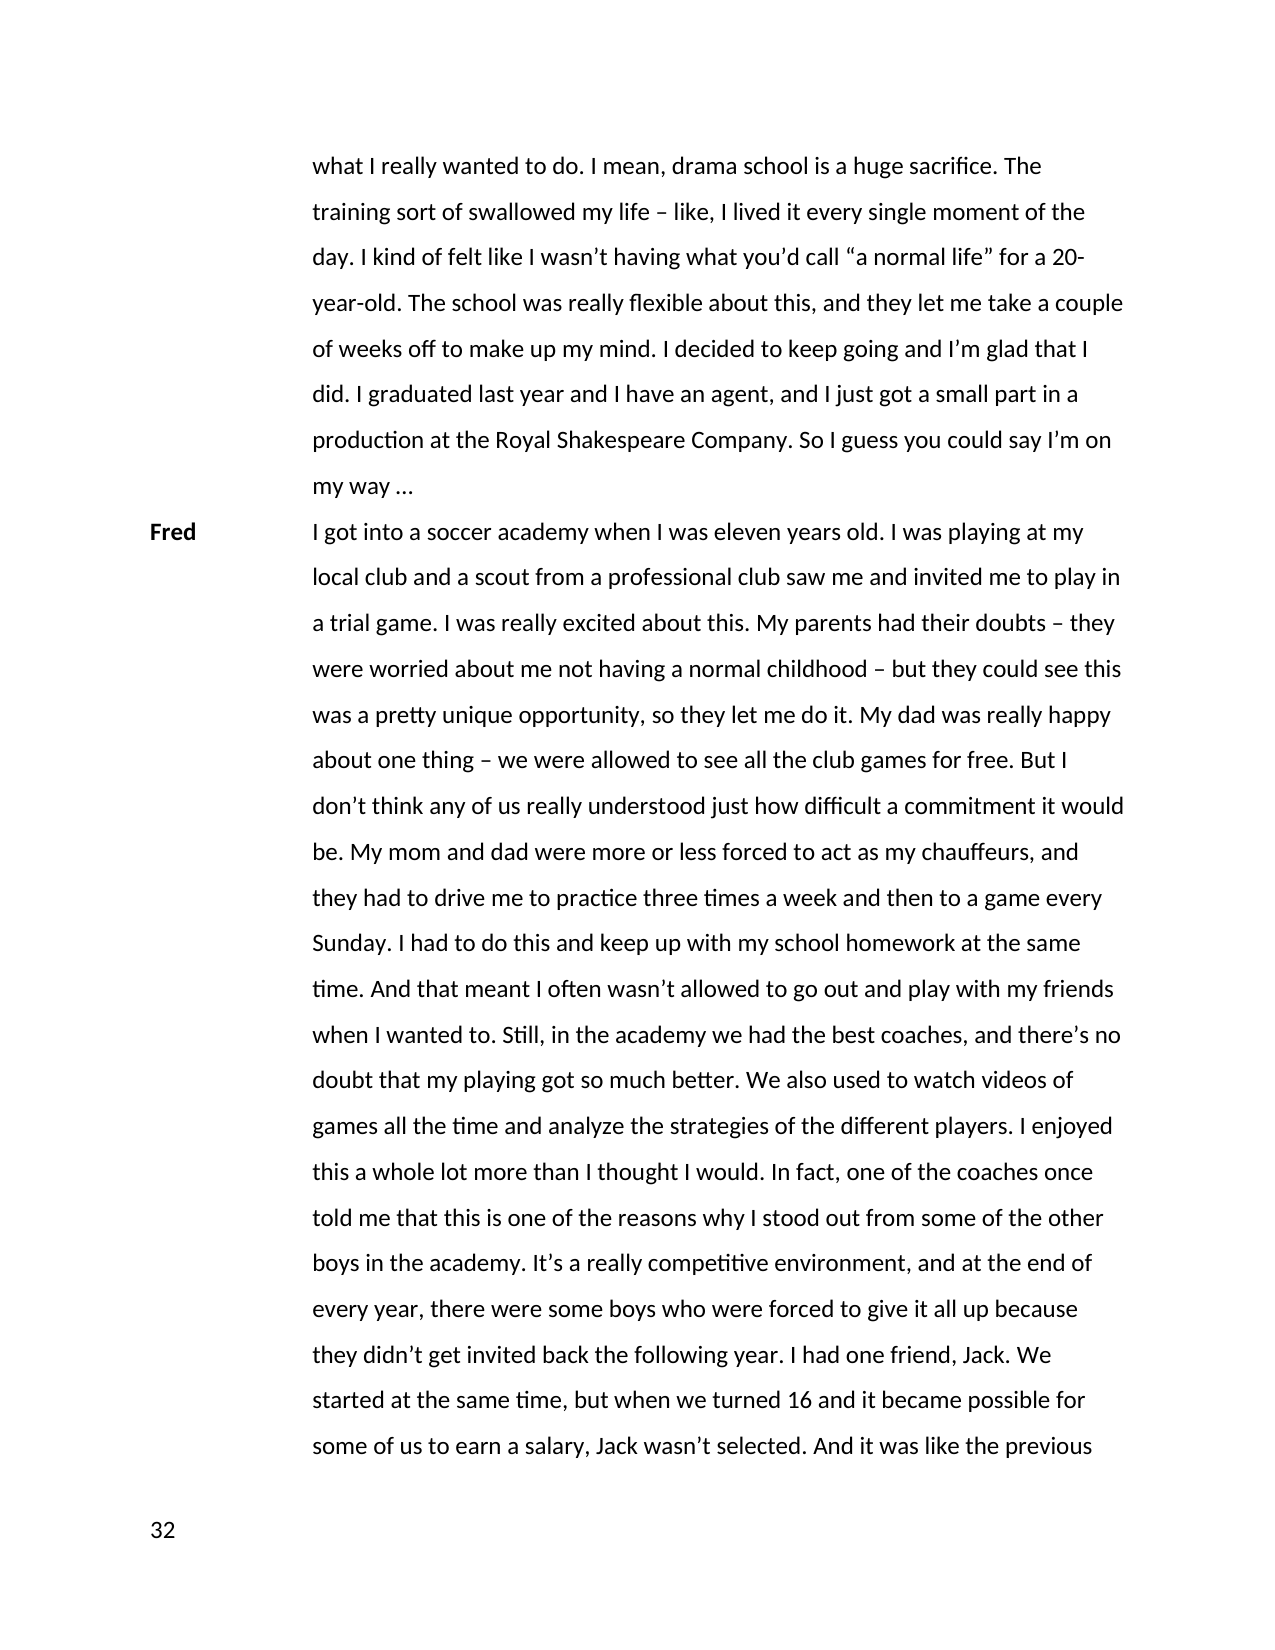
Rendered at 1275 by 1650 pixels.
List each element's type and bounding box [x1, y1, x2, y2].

text [150, 516, 1125, 1461]
text [150, 150, 1125, 501]
